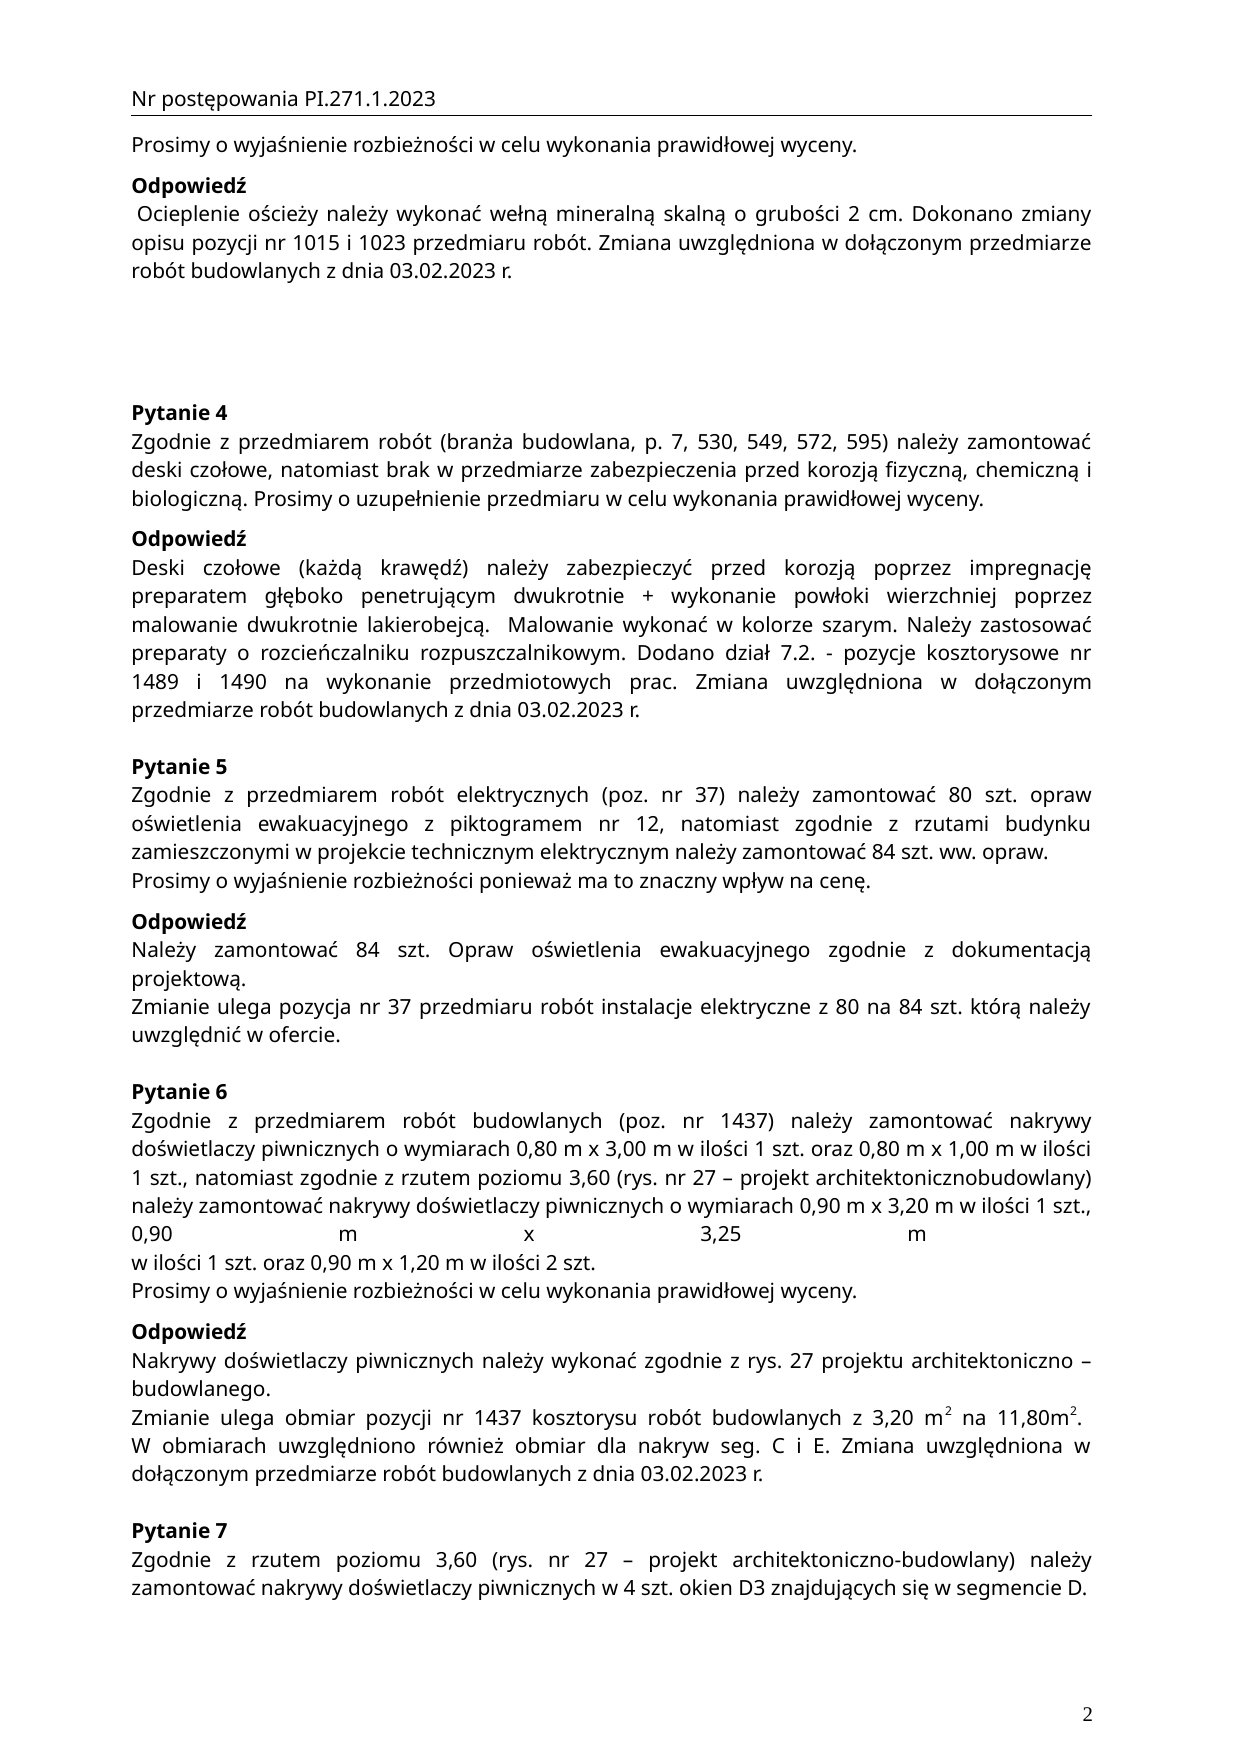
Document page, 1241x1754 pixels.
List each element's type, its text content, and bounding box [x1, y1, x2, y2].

text Ocieplenie ościeży należy wykonać wełną mineralną skalną o grubości 2 cm. Dokonano zmiany opisu pozycji nr 1015 i 1023 przedmiaru robót. Zmiana uwzględniona w dołączonym przedmiarze robót budowlanych z dnia 03.02.2023 r. [131, 199, 1092, 284]
text Pytanie 7 [131, 1516, 1092, 1545]
text Należy zamontować 84 szt. Opraw oświetlenia ewakuacyjnego zgodnie z dokumentacją projektową. [131, 935, 1092, 992]
text Pytanie 5 [131, 752, 1092, 781]
text Zgodnie z przedmiarem robót elektrycznych (poz. nr 37) należy zamontować 80 szt. opraw oświetlenia ewakuacyjnego z piktogramem nr 12, natomiast zgodnie z rzutami budynku zamieszczonymi w projekcie technicznym elektrycznym należy zamontować 84 szt. ww. opraw. [131, 781, 1092, 866]
text Deski czołowe (każdą krawędź) należy zabezpieczyć przed korozją poprzez impregnację preparatem głęboko penetrującym dwukrotnie + wykonanie powłoki wierzchniej poprzez malowanie dwukrotnie lakierobejcą. Malowanie wykonać w kolorze szarym. Należy zastosować preparaty o rozcieńczalniku rozpuszczalnikowym. Dodano dział 7.2. - pozycje kosztorysowe nr 1489 i 1490 na wykonanie przedmiotowych prac. Zmiana uwzględniona w dołączonym przedmiarze robót budowlanych z dnia 03.02.2023 r. [131, 553, 1092, 724]
text Zmianie ulega obmiar pozycji nr 1437 kosztorysu robót budowlanych z 3,20 m2 na 11,80m2. W obmiarach uwzględniono również obmiar dla nakryw seg. C i E. Zmiana uwzględniona w dołączonym przedmiarze robót budowlanych z dnia 03.02.2023 r. [131, 1403, 1092, 1488]
text Pytanie 4 [131, 398, 1092, 427]
text Odpowiedź [131, 524, 1092, 553]
text Prosimy o wyjaśnienie rozbieżności w celu wykonania prawidłowej wyceny. [131, 1276, 1092, 1305]
text Prosimy o wyjaśnienie rozbieżności w celu wykonania prawidłowej wyceny. [131, 130, 1092, 158]
text Zmianie ulega pozycja nr 37 przedmiaru robót instalacje elektryczne z 80 na 84 szt. którą należy uwzględnić w ofercie. [131, 992, 1092, 1049]
text Zgodnie z przedmiarem robót (branża budowlana, p. 7, 530, 549, 572, 595) należy zamontować deski czołowe, natomiast brak w przedmiarze zabezpieczenia przed korozją fizyczną, chemiczną i biologiczną. Prosimy o uzupełnienie przedmiaru w celu wykonania prawidłowej wyceny. [131, 427, 1092, 512]
text Nakrywy doświetlaczy piwnicznych należy wykonać zgodnie z rys. 27 projektu architektoniczno – budowlanego. [131, 1346, 1092, 1403]
text Zgodnie z rzutem poziomu 3,60 (rys. nr 27 – projekt architektoniczno-budowlany) należy zamontować nakrywy doświetlaczy piwnicznych w 4 szt. okien D3 znajdujących się w segmencie D. [131, 1545, 1092, 1602]
text Odpowiedź [131, 1317, 1092, 1346]
text Odpowiedź [131, 907, 1092, 935]
text Zgodnie z przedmiarem robót budowlanych (poz. nr 1437) należy zamontować nakrywy doświetlaczy piwnicznych o wymiarach 0,80 m x 3,00 m w ilości 1 szt. oraz 0,80 m x 1,00 m w ilości 1 szt., natomiast zgodnie z rzutem poziomu 3,60 (rys. nr 27 – projekt architektonicznobudowlany) należy zamontować nakrywy doświetlaczy piwnicznych o wymiarach 0,90 m x 3,20 m w ilości 1 szt., 0,90 m x 3,25 m w ilości 1 szt. oraz 0,90 m x 1,20 m w ilości 2 szt. [131, 1106, 1092, 1276]
text Odpowiedź [131, 171, 1092, 199]
text Pytanie 6 [131, 1077, 1092, 1106]
text Prosimy o wyjaśnienie rozbieżności ponieważ ma to znaczny wpływ na cenę. [131, 866, 1092, 894]
